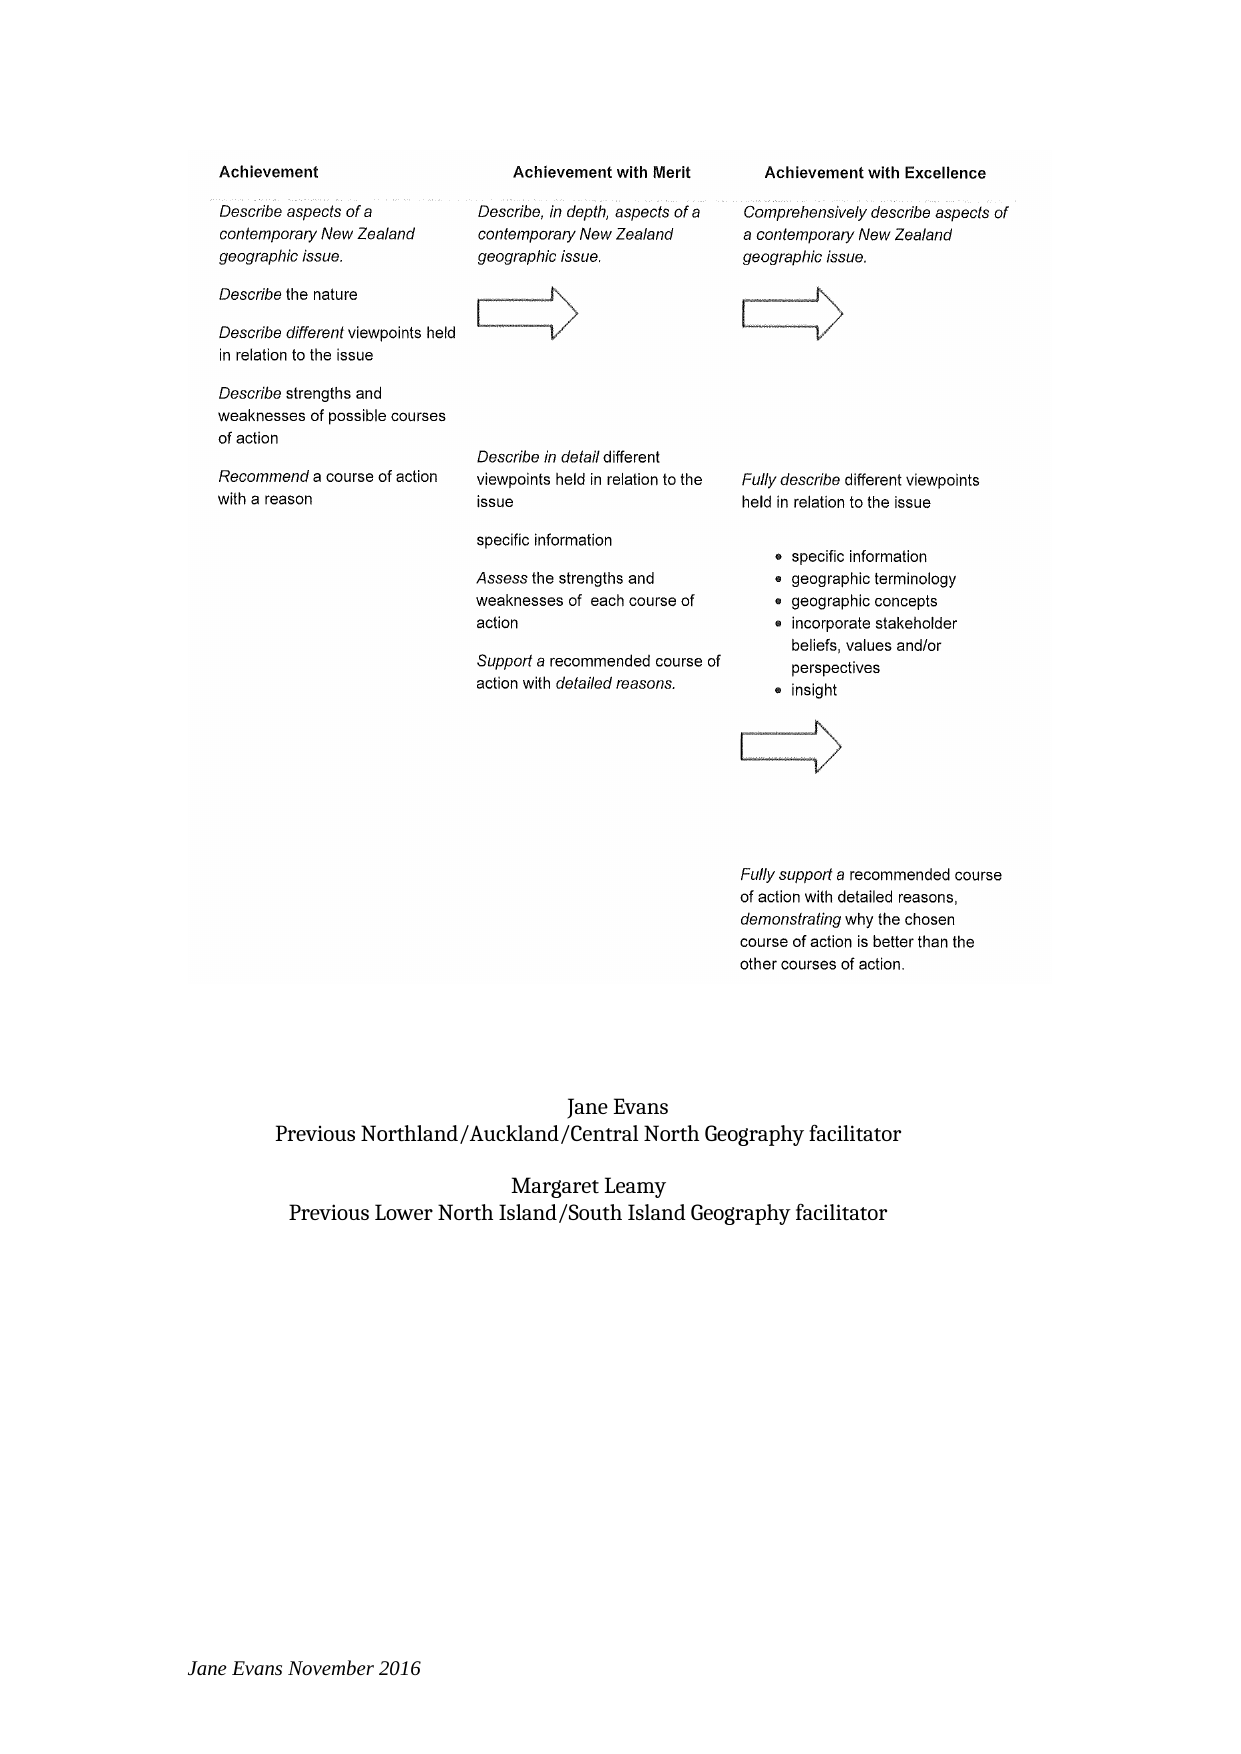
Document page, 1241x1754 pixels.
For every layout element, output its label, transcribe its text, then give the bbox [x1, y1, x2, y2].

text Previous Northland/Auckland/Central North Geography facilitator [128, 1121, 1048, 1147]
picture [187, 150, 1053, 984]
text Jane Evans [187, 1094, 1048, 1121]
text Previous Lower North Island/South Island Geography facilitator [128, 1199, 1048, 1226]
text Margaret Leamy [128, 1173, 1048, 1199]
